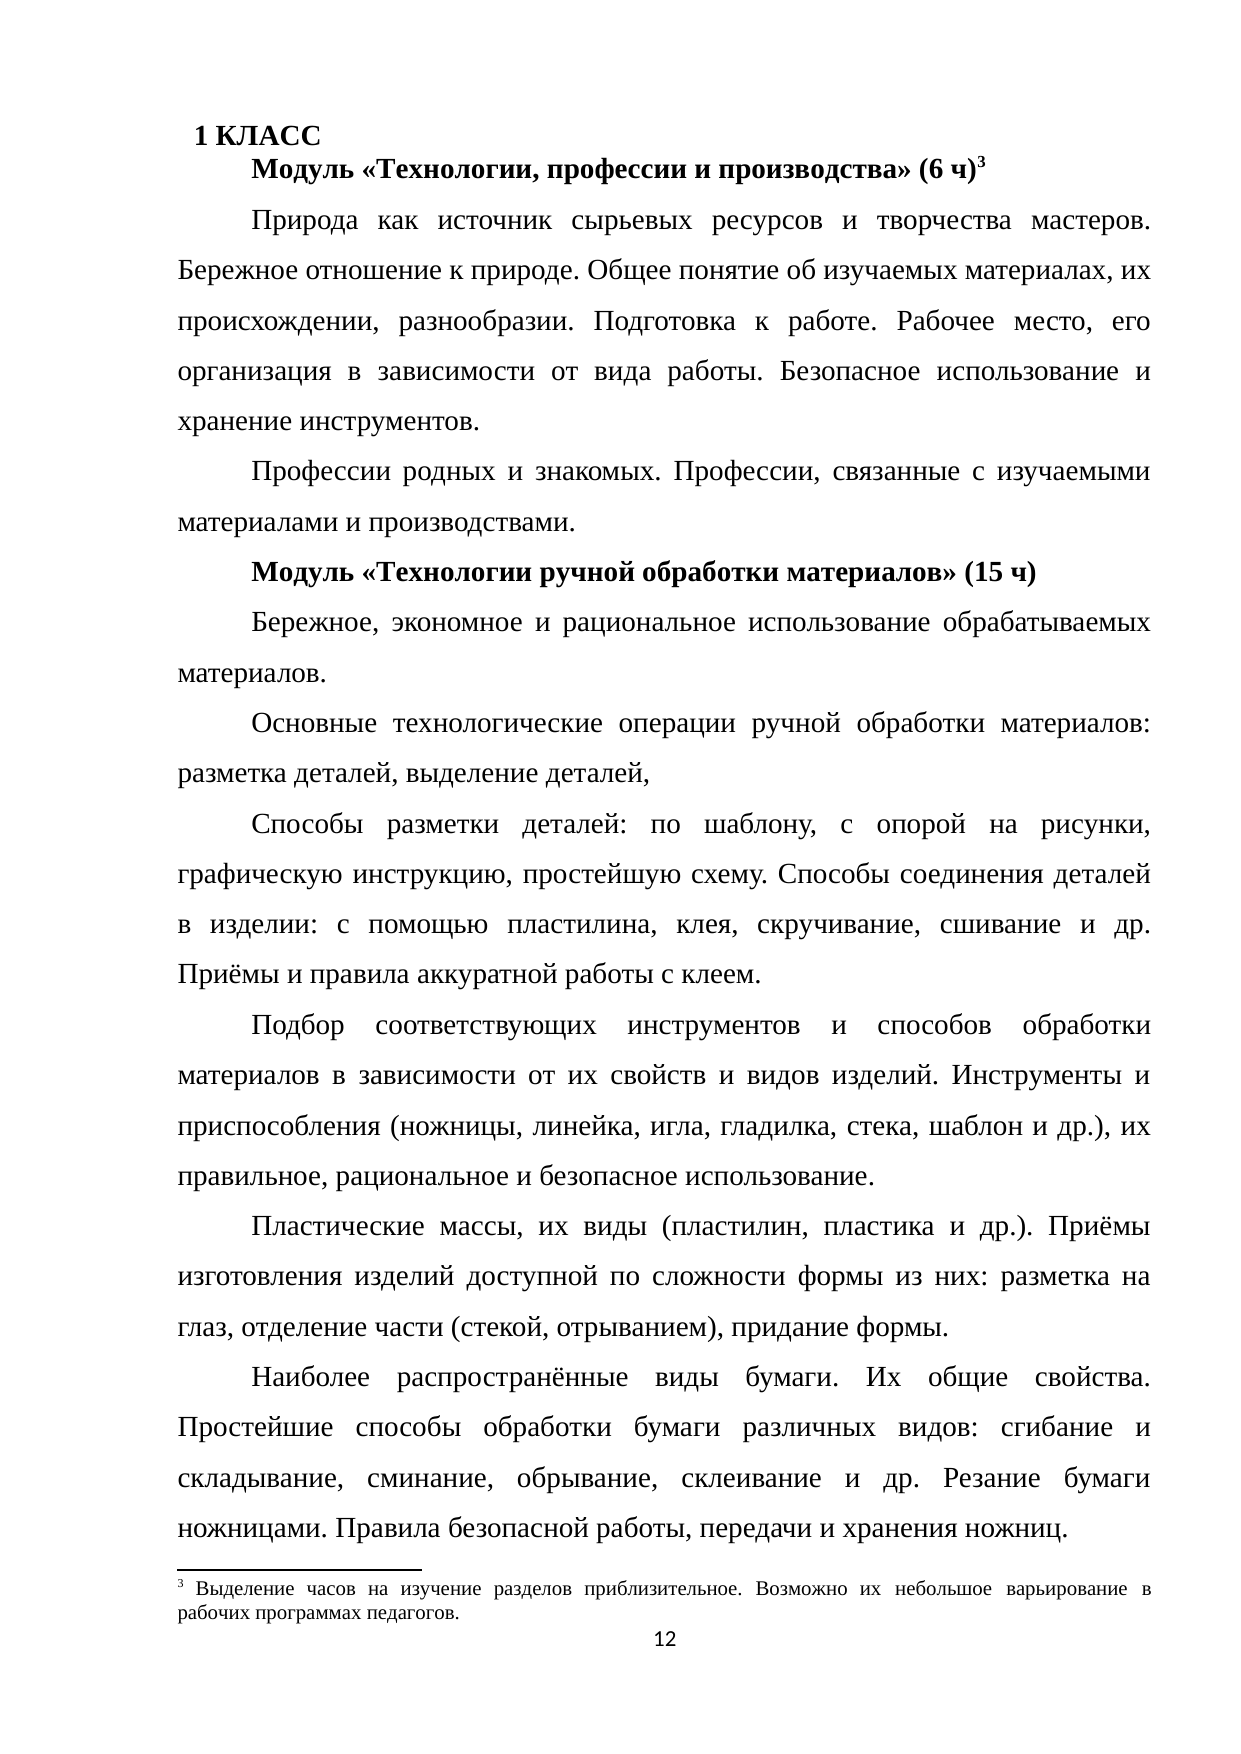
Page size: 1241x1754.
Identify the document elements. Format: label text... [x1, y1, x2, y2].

text Пластические массы, их виды (пластилин, пластика и др.). Приёмы изготовления изделий доступной по сложности формы из них: разметка на глаз, отделение части (стекой, отрыванием), придание формы. [177, 1208, 1152, 1342]
text Профессии родных и знакомых. Профессии, связанные с изучаемыми материалами и производствами. [177, 453, 1152, 537]
subtitle 1 КЛАСС [193, 118, 1152, 152]
list Модуль «Технологии, профессии и производства» (6 ч) [177, 152, 1152, 185]
text Бережное, экономное и рациональное использование обрабатываемых материалов. [177, 604, 1152, 688]
text Подбор соответствующих инструментов и способов обработки материалов в зависимости от их свойств и видов изделий. Инструменты и приспособления (ножницы, линейка, игла, гладилка, стека, шаблон и др.), их правильное, рациональное и безопасное использование. [177, 1007, 1152, 1191]
text Способы разметки деталей: по шаблону, с опорой на рисунки, графическую инструкцию, простейшую схему. Способы соединения деталей в изделии: с помощью пластилина, клея, скручивание, сшивание и др. Приёмы и правила аккуратной работы с клеем. [177, 806, 1152, 990]
text Наиболее распространённые виды бумаги. Их общие свойства. Простейшие способы обработки бумаги различных видов: сгибание и складывание, сминание, обрывание, склеивание и др. Резание бумаги ножницами. Правила безопасной работы, передачи и хранения ножниц. [177, 1359, 1152, 1544]
list Модуль «Технологии ручной обработки материалов» (15 ч) [177, 554, 1152, 588]
text Основные технологические операции ручной обработки материалов: разметка деталей, выделение деталей, [177, 705, 1152, 789]
text Природа как источник сырьевых ресурсов и творчества мастеров. Бережное отношение к природе. Общее понятие об изучаемых материалах, их происхождении, разнообразии. Подготовка к работе. Рабочее место, его организация в зависимости от вида работы. Безопасное использование и хранение инструментов. [177, 202, 1152, 437]
